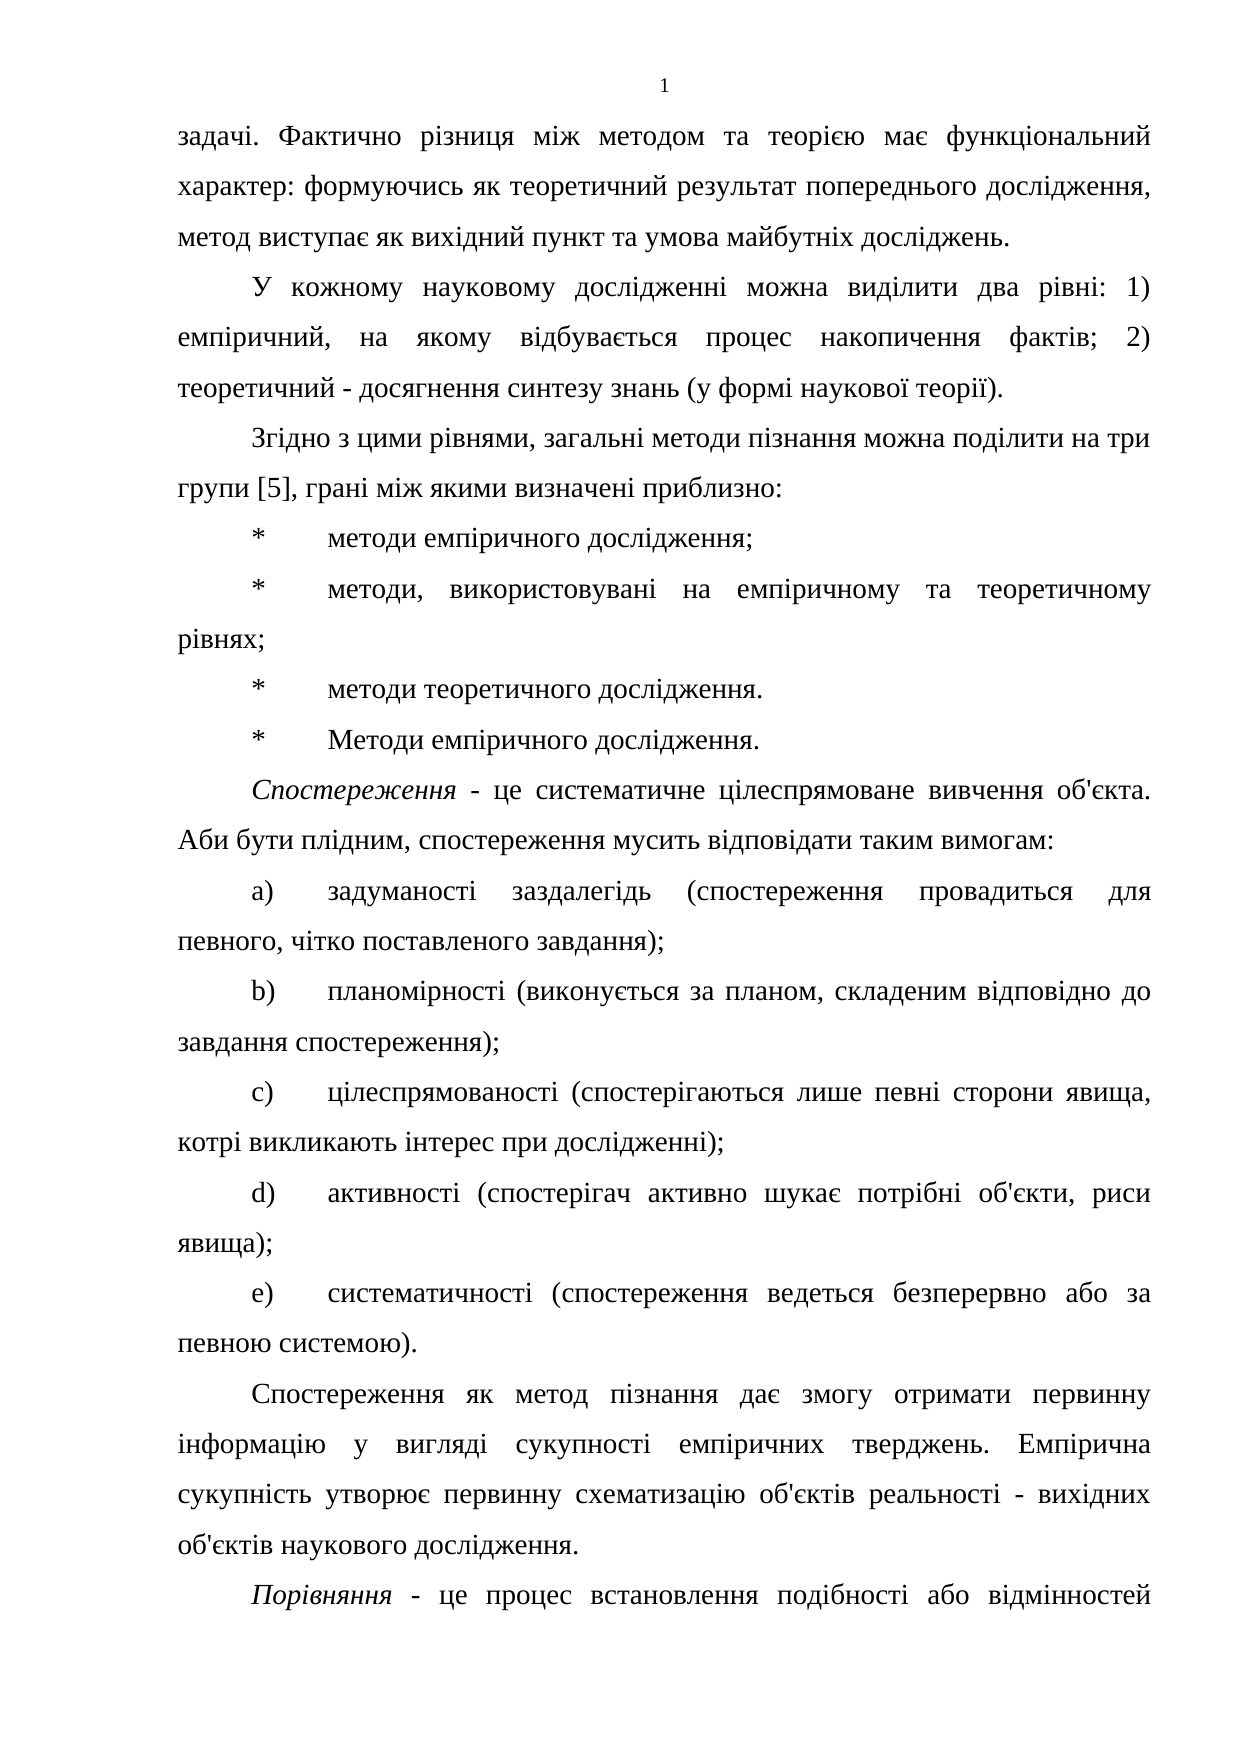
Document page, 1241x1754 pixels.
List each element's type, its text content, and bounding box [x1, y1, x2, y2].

list методи, використовувані на емпіричному та теоретичному рівнях; [177, 571, 1152, 655]
list цілеспрямованості (спостерігаються лише певні сторони явища, котрі викликають інтерес при дослідженні); [177, 1074, 1152, 1158]
list планомірності (виконується за планом, складеним відповідно до завдання спостереження); [177, 973, 1152, 1057]
text Спостереження як метод пізнання дає змогу отримати первинну інформацію у вигляді сукупності емпіричних тверджень. Емпірична сукупність утворює первинну схематизацію об'єктів реальності - вихідних об'єктів наукового дослідження. [177, 1376, 1152, 1560]
list методи теоретичного дослідження. [177, 672, 1152, 705]
text Згідно з цими рівнями, загальні методи пізнання можна поділити на три групи [5], грані між якими визначені приблизно: [177, 420, 1152, 504]
list методи емпіричного дослідження; [177, 521, 1152, 554]
list Методи емпіричного дослідження. [177, 722, 1152, 755]
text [177, 1577, 1152, 1611]
list задуманості заздалегідь (спостереження провадиться для певного, чітко поставленого завдання); [177, 873, 1152, 957]
list активності (спостерігач активно шукає потрібні об'єкти, риси явища); [177, 1175, 1152, 1258]
text Спостереження - це систематичне цілеспрямоване вивчення об'єкта. Аби бути плідним, спостереження мусить відповідати таким вимогам: [177, 772, 1152, 856]
text У кожному науковому дослідженні можна виділити два рівні: 1) емпіричний, на якому відбувається процес накопичення фактів; 2) теоретичний - досягнення синтезу знань (у формі наукової теорії). [177, 269, 1152, 403]
list систематичності (спостереження ведеться безперервно або за певною системою). [177, 1275, 1152, 1359]
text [177, 118, 1152, 252]
